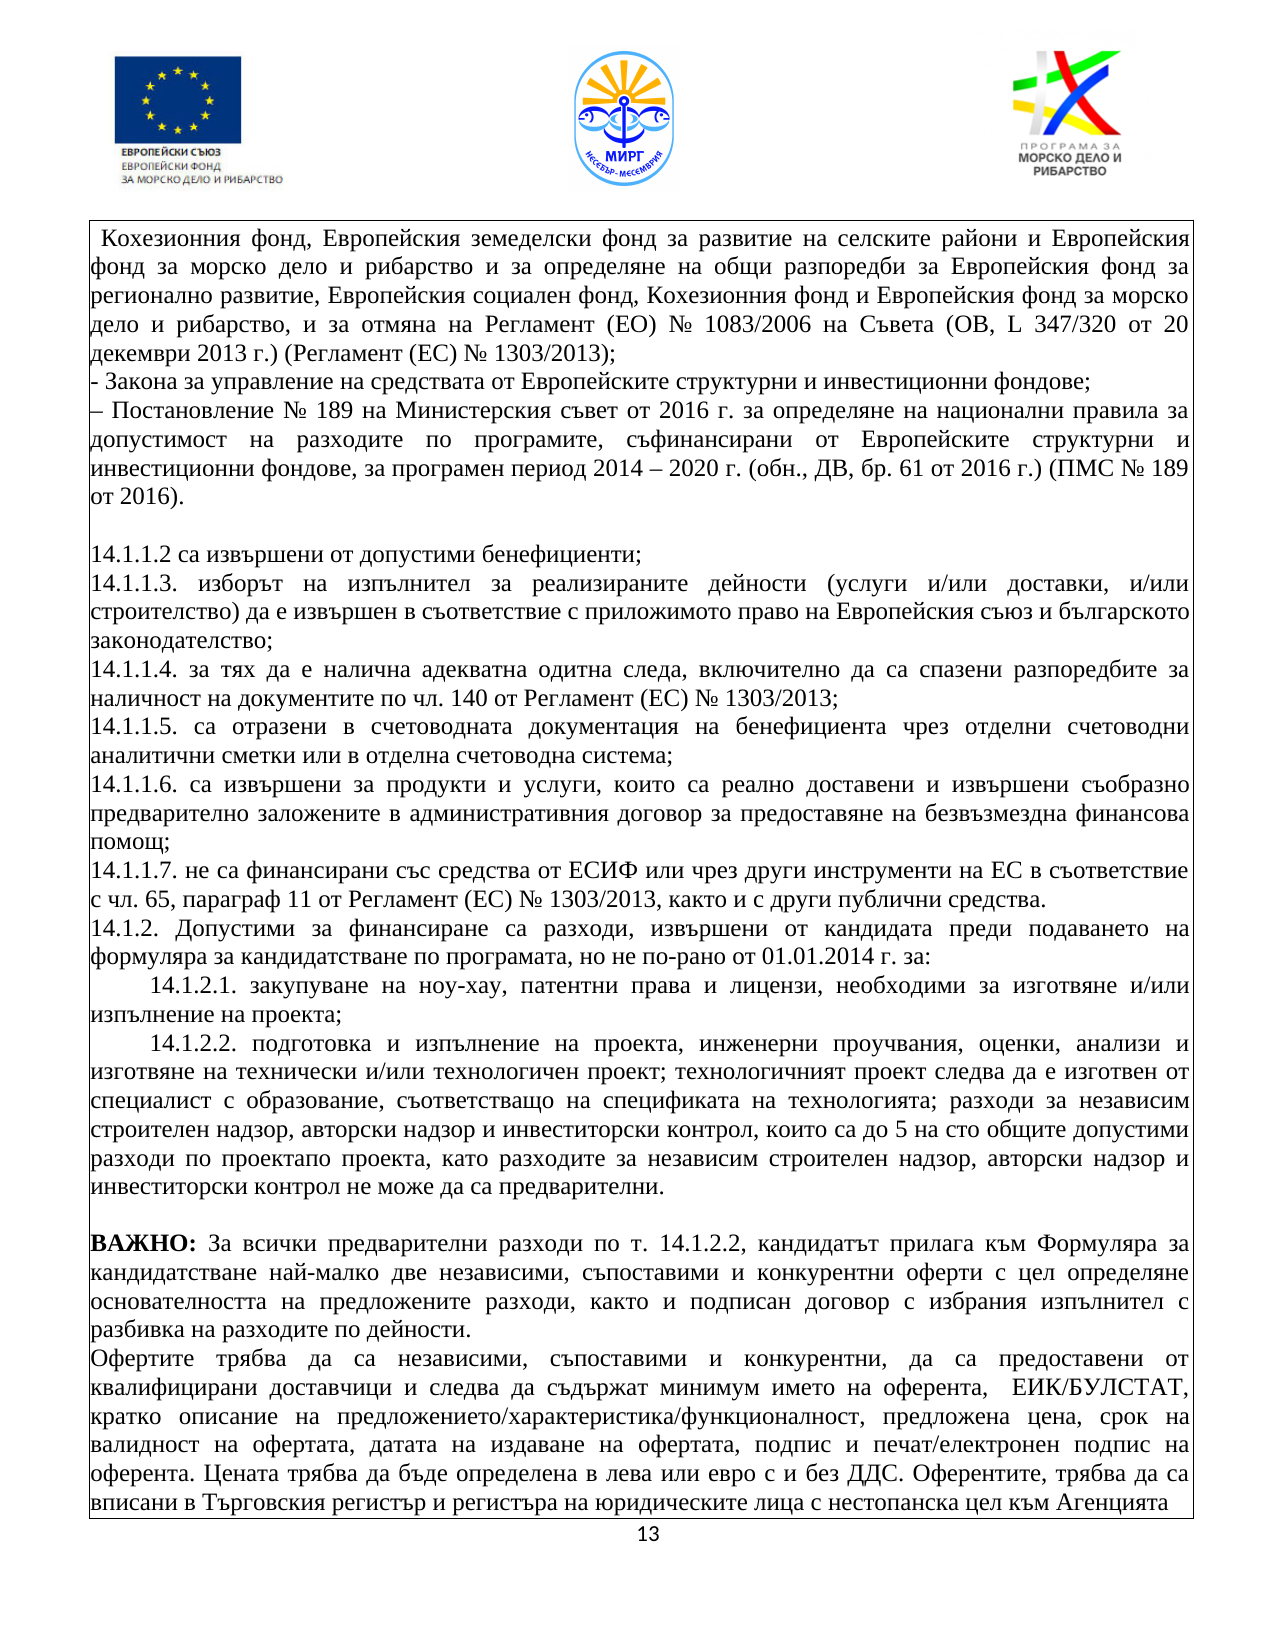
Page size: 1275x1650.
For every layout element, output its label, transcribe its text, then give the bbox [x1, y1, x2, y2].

picture [567, 45, 681, 192]
list Кохезионния фонд, Европейския земеделски фонд за развитие на селските райони и Европейския фонд за морско дело и рибарство и за определяне на общи разпоредби за Европейския фонд за регионално развитие, Европейския социален фонд, Кохезионния фонд и Европейския фонд за морско дело и рибарство, и за отмяна на Регламент (ЕО) № 1083/2006 на Съвета (OB, L 347/320 от 20 декември 2013 г.) (Регламент (ЕС) № 1303/2013); [90, 221, 1193, 363]
list 14.1.2.2. подготовка и изпълнение на проекта, инженерни проучвания, оценки, анализи и изготвяне на технически и/или технологичен проект; технологичният проект следва да е изготвен от специалист с образование, съответстващо на спецификата на технологията; разходи за независим строителен надзор, авторски надзор и инвеститорски контрол, които са до 5 на сто общите допустими разходи по проектапо проекта, като разходите за независим строителен надзор, авторски надзор и инвеститорски контрол не може да са предварителни. [90, 1024, 1193, 1200]
list 14.1.1.6. са извършени за продукти и услуги, които са реално доставени и извършени съобразно предварително заложените в административния договор за предоставяне на безвъзмездна финансова помощ; [90, 766, 1193, 852]
list 14.1.1.4. за тях да е налична адекватна одитна следа, включително да са спазени разпоредбите за наличност на документите по чл. 140 от Регламент (ЕС) № 1303/2013; [90, 651, 1193, 708]
list ВАЖНО: За всички предварителни разходи по т. 14.1.2.2, кандидатът прилага към Формуляра за кандидатстване най-малко две независими, съпоставими и конкурентни оферти с цел определяне основателността на предложените разходи, както и подписан договор с избрания изпълнител с разбивка на разходите по дейности. [90, 1225, 1193, 1340]
list 14.1.2. Допустими за финансиране са разходи, извършени от кандидата преди подаването на формуляра за кандидатстване по програмата, но не по-рано от 01.01.2014 г. за: [90, 909, 1193, 967]
picture [105, 51, 284, 192]
list 14.1.1.7. не са финансирани със средства от ЕСИФ или чрез други инструменти на ЕС в съответствие с чл. 65, параграф 11 от Регламент (ЕС) № 1303/2013, както и с други публични средства. [90, 852, 1193, 909]
picture [975, 29, 1155, 192]
list 14.1.1.5. са отразени в счетоводната документация на бенефициента чрез отделни счетоводни аналитични сметки или в отделна счетоводна система; [90, 708, 1193, 766]
list 14.1.1.2 са извършени от допустими бенефициенти; [90, 536, 1193, 564]
list - Закона за управление на средствата от Eвропейските структурни и инвестиционни фондове; [90, 363, 1193, 392]
list Офертите трябва да са независими, съпоставими и конкурентни, да са предоставени от квалифицирани доставчици и следва да съдържат минимум името на оферента, ЕИК/БУЛСТАТ, кратко описание на предложението/характеристика/функционалност, предложена цена, срок на валидност на офертата, датата на издаване на офертата, подпис и печат/електронен подпис на оферента. Цената трябва да бъде определена в лева или евро с и без ДДС. Оферентите, трябва да са вписани в Търговския регистър и регистъра на юридическите лица с нестопанска цел към Агенцията [90, 1340, 1193, 1518]
list – Постановление № 189 на Министерския съвет от 2016 г. за определяне на национални правила за допустимост на разходите по програмите, съфинансирани от Европейските структурни и инвестиционни фондове, за програмен период 2014 – 2020 г. (обн., ДВ, бр. 61 от 2016 г.) (ПМС № 189 от 2016). [90, 392, 1193, 510]
list 14.1.2.1. закупуване на ноу-хау, патентни права и лицензи, необходими за изготвяне и/или изпълнение на проекта; [90, 967, 1193, 1024]
list 14.1.1.3. изборът на изпълнител за реализираните дейности (услуги и/или доставки, и/или строителство) да е извършен в съответствие с приложимото право на Европейския съюз и българското законодателство; [90, 564, 1193, 651]
